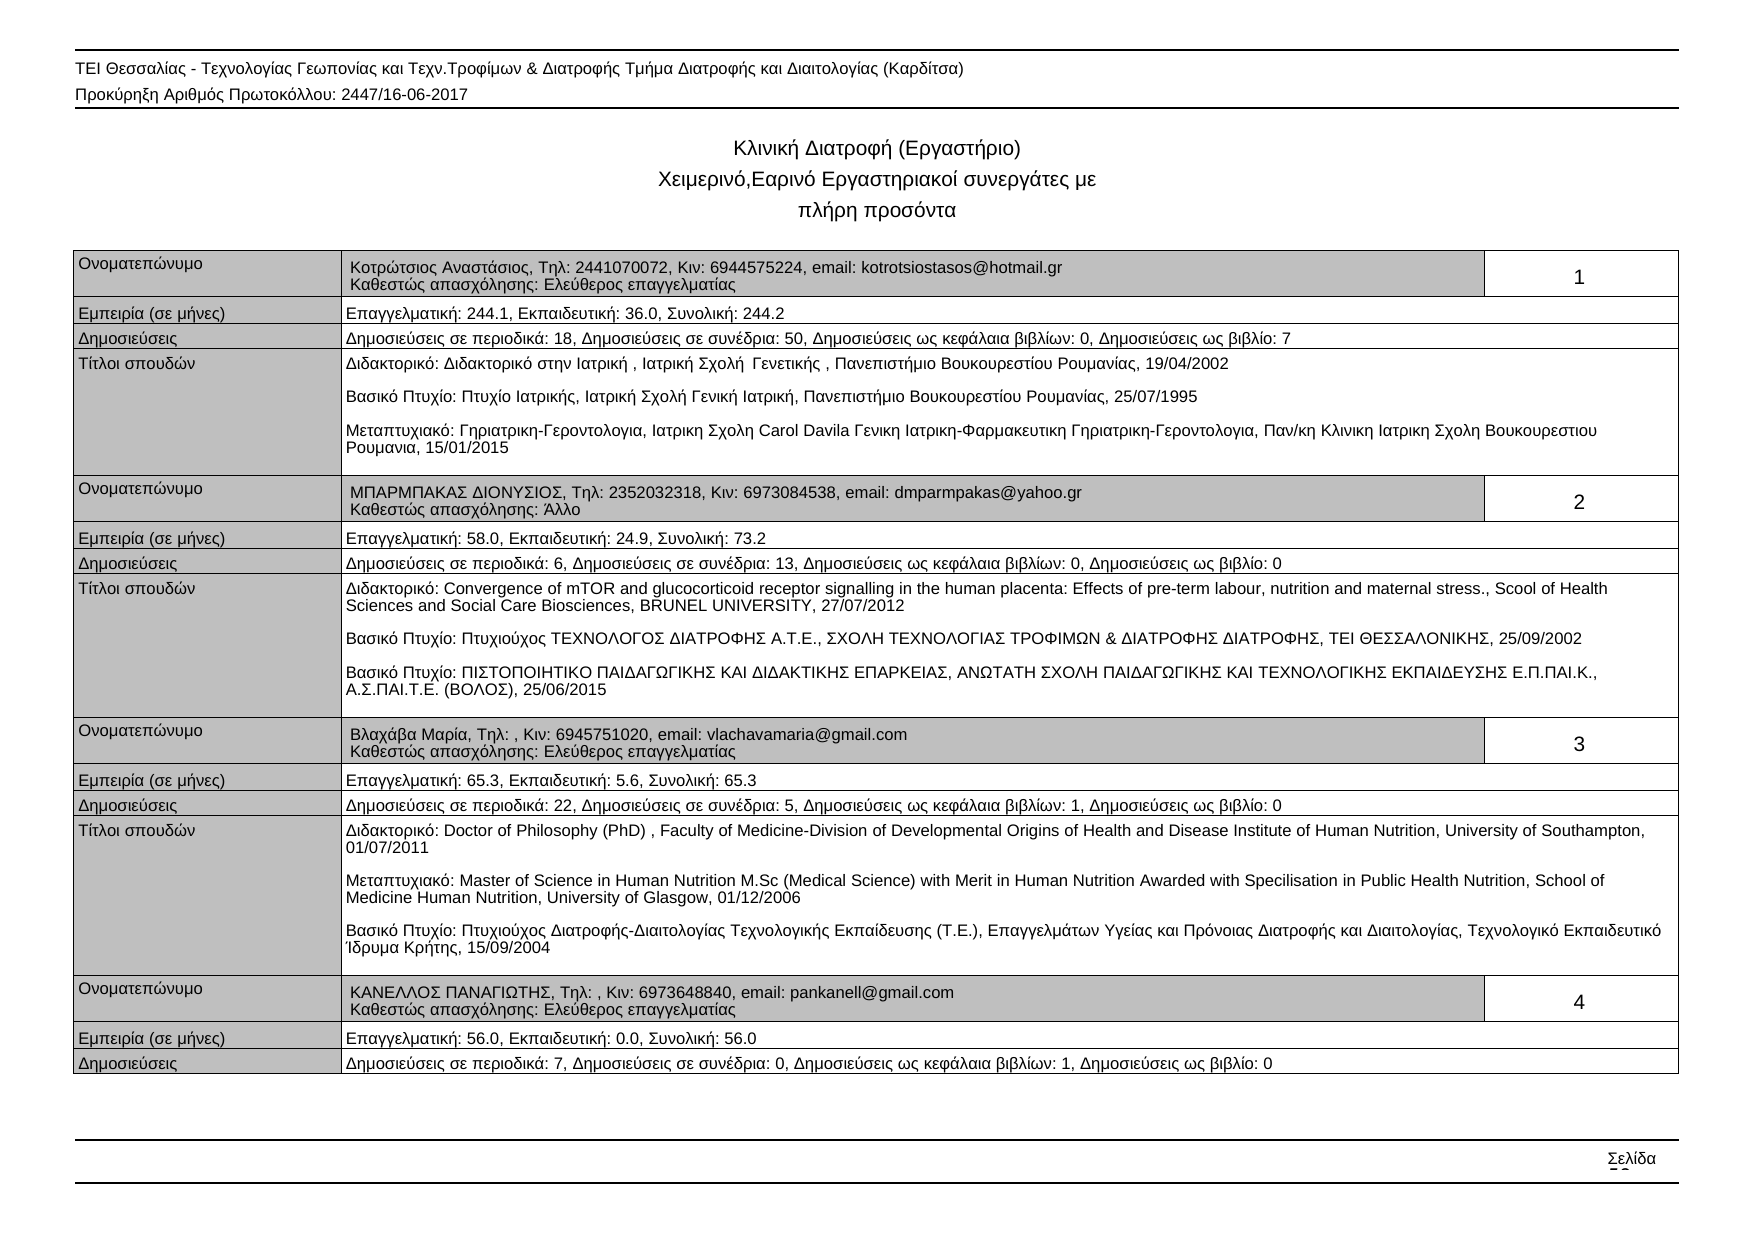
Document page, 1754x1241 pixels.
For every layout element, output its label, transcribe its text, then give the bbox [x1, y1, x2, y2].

table_cell Δημοσιεύσεις σε περιοδικά: 6, Δημοσιεύσεις σε συνέδρια: 13, Δημοσιεύσεις ως κεφάλαια βιβλίων: 0, Δημοσιεύσεις ως βιβλίο: 0 [342, 549, 1678, 573]
table_cell Διδακτορικό: Doctor of Philosophy (PhD) , Faculty of Medicine-Division of Developmental Origins of Health and Disease Institute of Human Nutrition, University of Southampton, 01/07/2011 Μεταπτυχιακό: Master of Science in Human Nutrition M.Sc (Medical Science) with Merit in Human Nutrition Awarded with Specilisation in Public Health Nutrition, School of Medicine Human Nutrition, University of Glasgow, 01/12/2006 Βασικό Πτυχίο: Πτυχιούχος Διατροφής-Διαιτολογίας Τεχνολογικής Εκπαίδευσης (Τ.Ε.), Επαγγελμάτων Υγείας και Πρόνοιας Διατροφής και Διαιτολογίας, Τεχνολογικό Εκπαιδευτικό Ίδρυμα Κρήτης, 15/09/2004 [342, 816, 1678, 975]
table_cell Τίτλοι σπουδών [74, 574, 341, 717]
table_cell ΜΠΑΡΜΠΑΚΑΣ ΔΙΟΝΥΣΙΟΣ, Τηλ: 2352032318, Κιν: 6973084538, email: dmparmpakas@yahoo.gr Καθεστώς απασχόλησης: Άλλο [342, 476, 1484, 521]
table_cell Ονοματεπώνυμο [74, 476, 341, 521]
table_cell Επαγγελματική: 58.0, Εκπαιδευτική: 24.9, Συνολική: 73.2 [342, 522, 1678, 548]
table_header Κοτρώτσιος Αναστάσιος, Τηλ: 2441070072, Κιν: 6944575224, email: kotrotsiostasos@hotmail.gr Καθεστώς απασχόλησης: Ελεύθερος επαγγελματίας [342, 251, 1484, 296]
table_cell 3 [1485, 718, 1678, 763]
table_cell Ονοματεπώνυμο [74, 976, 341, 1021]
table_cell Δημοσιεύσεις [74, 324, 341, 348]
table_cell Δημοσιεύσεις σε περιοδικά: 18, Δημοσιεύσεις σε συνέδρια: 50, Δημοσιεύσεις ως κεφάλαια βιβλίων: 0, Δημοσιεύσεις ως βιβλίο: 7 [342, 324, 1678, 348]
table_cell Ονοματεπώνυμο [74, 718, 341, 763]
table_cell 4 [1485, 976, 1678, 1021]
table_header 1 [1485, 251, 1678, 296]
table_cell Διδακτορικό: Διδακτορικό στην Ιατρική , Ιατρική Σχολή Γενετικής , Πανεπιστήμιο Βουκουρεστίου Ρουμανίας, 19/04/2002 Βασικό Πτυχίο: Πτυχίο Ιατρικής, Ιατρική Σχολή Γενική Ιατρική, Πανεπιστήμιο Βουκουρεστίου Ρουμανίας, 25/07/1995 Μεταπτυχιακό: Γηριατρικη-Γεροντολογια, Ιατρικη Σχολη Carol Davila Γενικη Ιατρικη-Φαρμακευτικη Γηριατρικη-Γεροντολογια, Παν/κη Κλινικη Ιατρικη Σχολη Βουκουρεστιου Ρουμανια, 15/01/2015 [342, 349, 1678, 475]
table_header Ονοματεπώνυμο [74, 251, 341, 296]
table_cell Δημοσιεύσεις [74, 791, 341, 815]
table_cell Εμπειρία (σε μήνες) [74, 522, 341, 548]
text Κλινική Διατροφή (Εργαστήριο) Χειμερινό,Εαρινό Εργαστηριακοί συνεργάτες με πλήρη προσόντα [652, 136, 1102, 222]
table_cell ΚΑΝΕΛΛΟΣ ΠΑΝΑΓΙΩΤΗΣ, Τηλ: , Κιν: 6973648840, email: pankanell@gmail.com Καθεστώς απασχόλησης: Ελεύθερος επαγγελματίας [342, 976, 1484, 1021]
table_cell Τίτλοι σπουδών [74, 816, 341, 975]
table_cell Δημοσιεύσεις σε περιοδικά: 22, Δημοσιεύσεις σε συνέδρια: 5, Δημοσιεύσεις ως κεφάλαια βιβλίων: 1, Δημοσιεύσεις ως βιβλίο: 0 [342, 791, 1678, 815]
table_cell Διδακτορικό: Convergence of mTOR and glucocorticoid receptor signalling in the human placenta: Effects of pre-term labour, nutrition and maternal stress., Scool of Health Sciences and Social Care Biosciences, BRUNEL UNIVERSITY, 27/07/2012 Βασικό Πτυχίο: Πτυχιούχος ΤΕΧΝΟΛΟΓΟΣ ΔΙΑΤΡΟΦΗΣ Α.Τ.Ε., ΣΧΟΛΗ ΤΕΧΝΟΛΟΓΙΑΣ ΤΡΟΦΙΜΩΝ & ΔΙΑΤΡΟΦΗΣ ΔΙΑΤΡΟΦΗΣ, ΤΕΙ ΘΕΣΣΑΛΟΝΙΚΗΣ, 25/09/2002 Βασικό Πτυχίο: ΠΙΣΤΟΠΟΙΗΤΙΚΟ ΠΑΙΔΑΓΩΓΙΚΗΣ ΚΑΙ ΔΙΔΑΚΤΙΚΗΣ ΕΠΑΡΚΕΙΑΣ, ΑΝΩΤΑΤΗ ΣΧΟΛΗ ΠΑΙΔΑΓΩΓΙΚΗΣ ΚΑΙ ΤΕΧΝΟΛΟΓΙΚΗΣ ΕΚΠΑΙΔΕΥΣΗΣ Ε.Π.ΠΑΙ.Κ., Α.Σ.ΠΑΙ.Τ.Ε. (ΒΟΛΟΣ), 25/06/2015 [342, 574, 1678, 717]
table_cell Τίτλοι σπουδών [74, 349, 341, 475]
table_cell Δημοσιεύσεις σε περιοδικά: 7, Δημοσιεύσεις σε συνέδρια: 0, Δημοσιεύσεις ως κεφάλαια βιβλίων: 1, Δημοσιεύσεις ως βιβλίο: 0 [342, 1049, 1678, 1073]
table_cell Δημοσιεύσεις [74, 549, 341, 573]
table_cell Επαγγελματική: 244.1, Εκπαιδευτική: 36.0, Συνολική: 244.2 [342, 297, 1678, 323]
table_cell Επαγγελματική: 65.3, Εκπαιδευτική: 5.6, Συνολική: 65.3 [342, 764, 1678, 790]
table_cell Εμπειρία (σε μήνες) [74, 297, 341, 323]
table_cell Επαγγελματική: 56.0, Εκπαιδευτική: 0.0, Συνολική: 56.0 [342, 1022, 1678, 1048]
table_cell Βλαχάβα Μαρία, Τηλ: , Κιν: 6945751020, email: vlachavamaria@gmail.com Καθεστώς απασχόλησης: Ελεύθερος επαγγελματίας [342, 718, 1484, 763]
table_cell Εμπειρία (σε μήνες) [74, 764, 341, 790]
table_cell 2 [1485, 476, 1678, 521]
table_cell Δημοσιεύσεις [74, 1049, 341, 1073]
table_cell Εμπειρία (σε μήνες) [74, 1022, 341, 1048]
